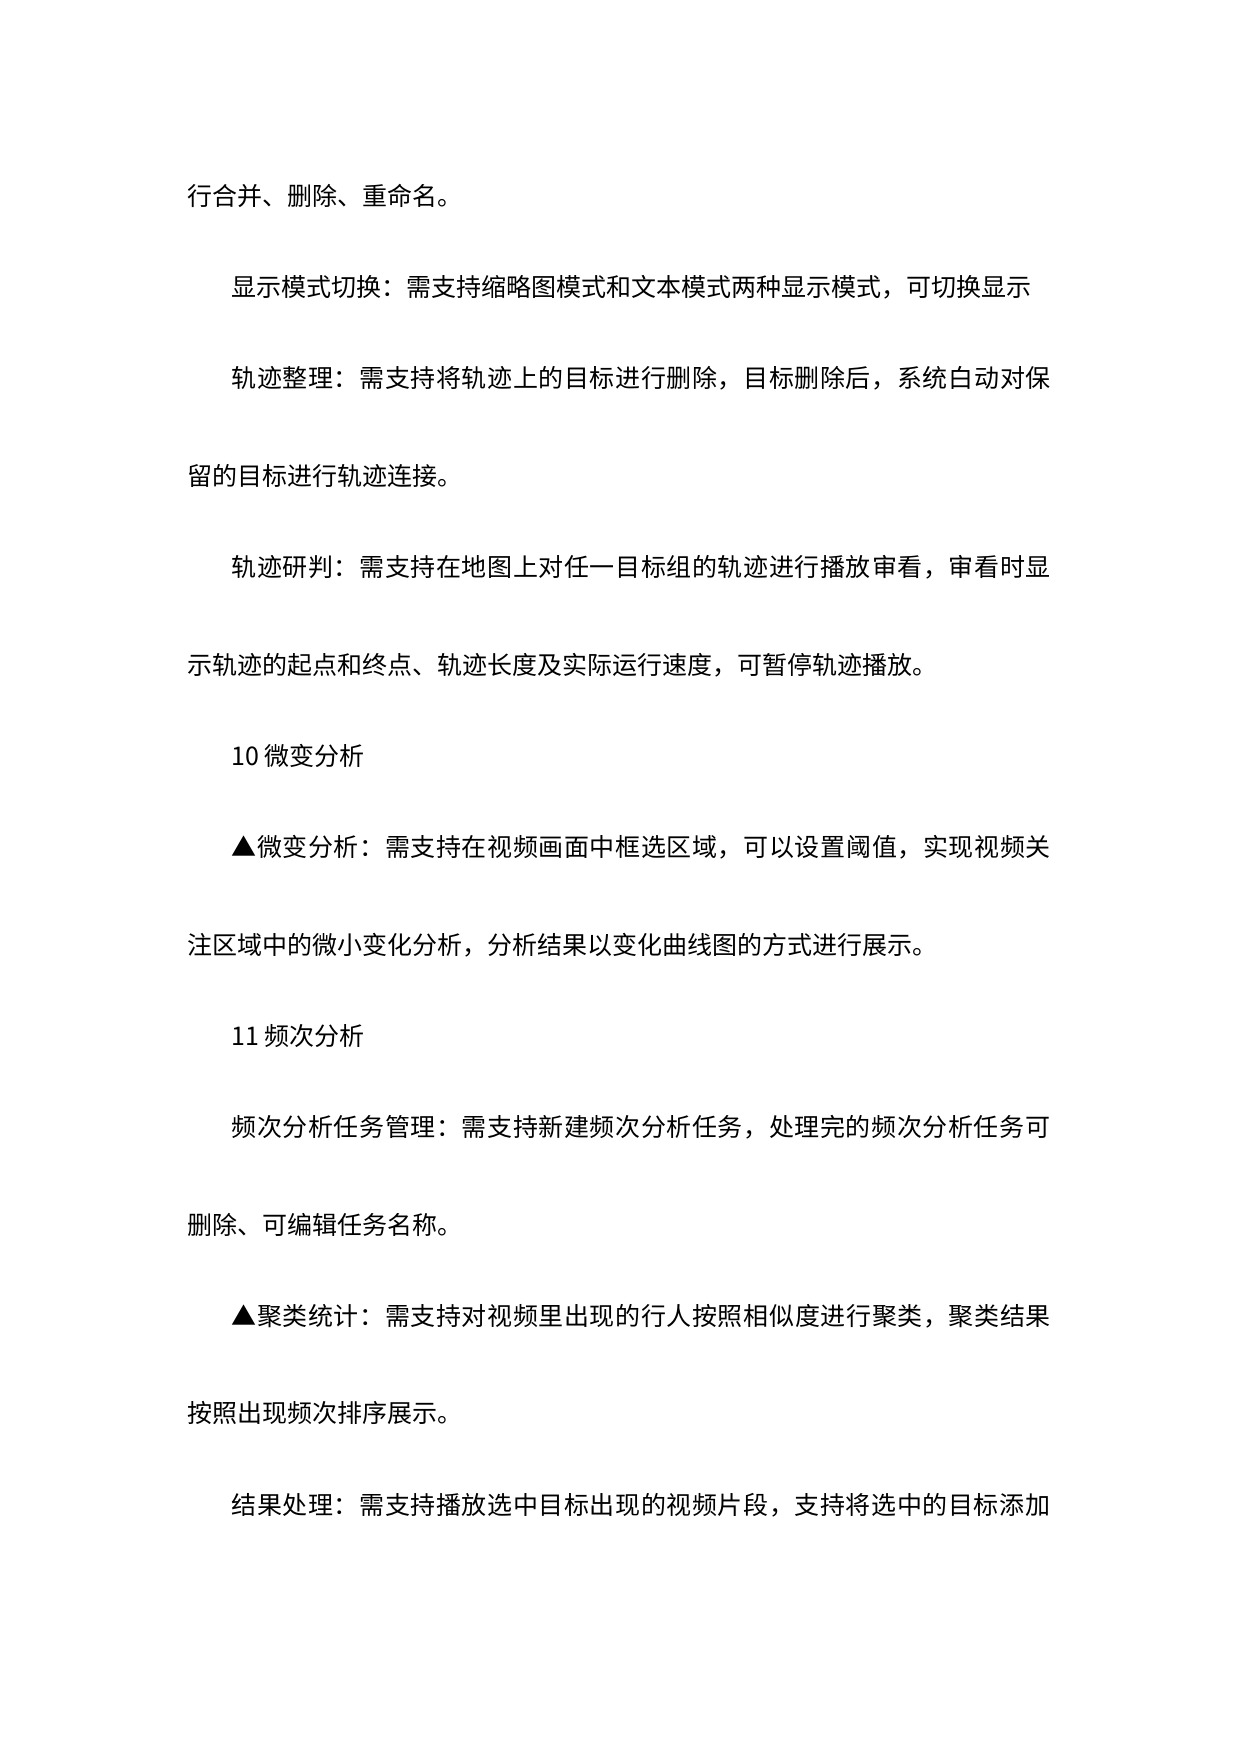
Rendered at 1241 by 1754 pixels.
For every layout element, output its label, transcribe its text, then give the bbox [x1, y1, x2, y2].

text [187, 1471, 1053, 1536]
text 轨迹整理：需支持将轨迹上的目标进行删除，目标删除后，系统白动对保留的目标进行轨迹连接。 [187, 344, 1053, 507]
text 轨迹研判：需支持在地图上对任一目标组的轨迹进行播放审看，审看时显示轨迹的起点和终点、轨迹长度及实际运行速度，可暂停轨迹播放。 [187, 533, 1053, 696]
text 显示模式切换：需支持缩略图模式和文本模式两种显示模式，可切换显示 [187, 253, 1053, 318]
text 频次分析任务管理：需支持新建频次分析任务，处理完的频次分析任务可删除、可编辑任务名称。 [187, 1093, 1053, 1256]
text ▲聚类统计：需支持对视频里出现的行人按照相似度进行聚类，聚类结果按照出现频次排序展示。 [187, 1282, 1053, 1444]
text 11频次分析 [187, 1002, 1053, 1067]
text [187, 162, 1053, 227]
text 10 微变分析 [187, 722, 1053, 787]
text ▲微变分析：需支持在视频画面中框选区域，可以设置阈值，实现视频关注区域中的微小变化分析，分析结果以变化曲线图的方式进行展示。 [187, 813, 1053, 976]
